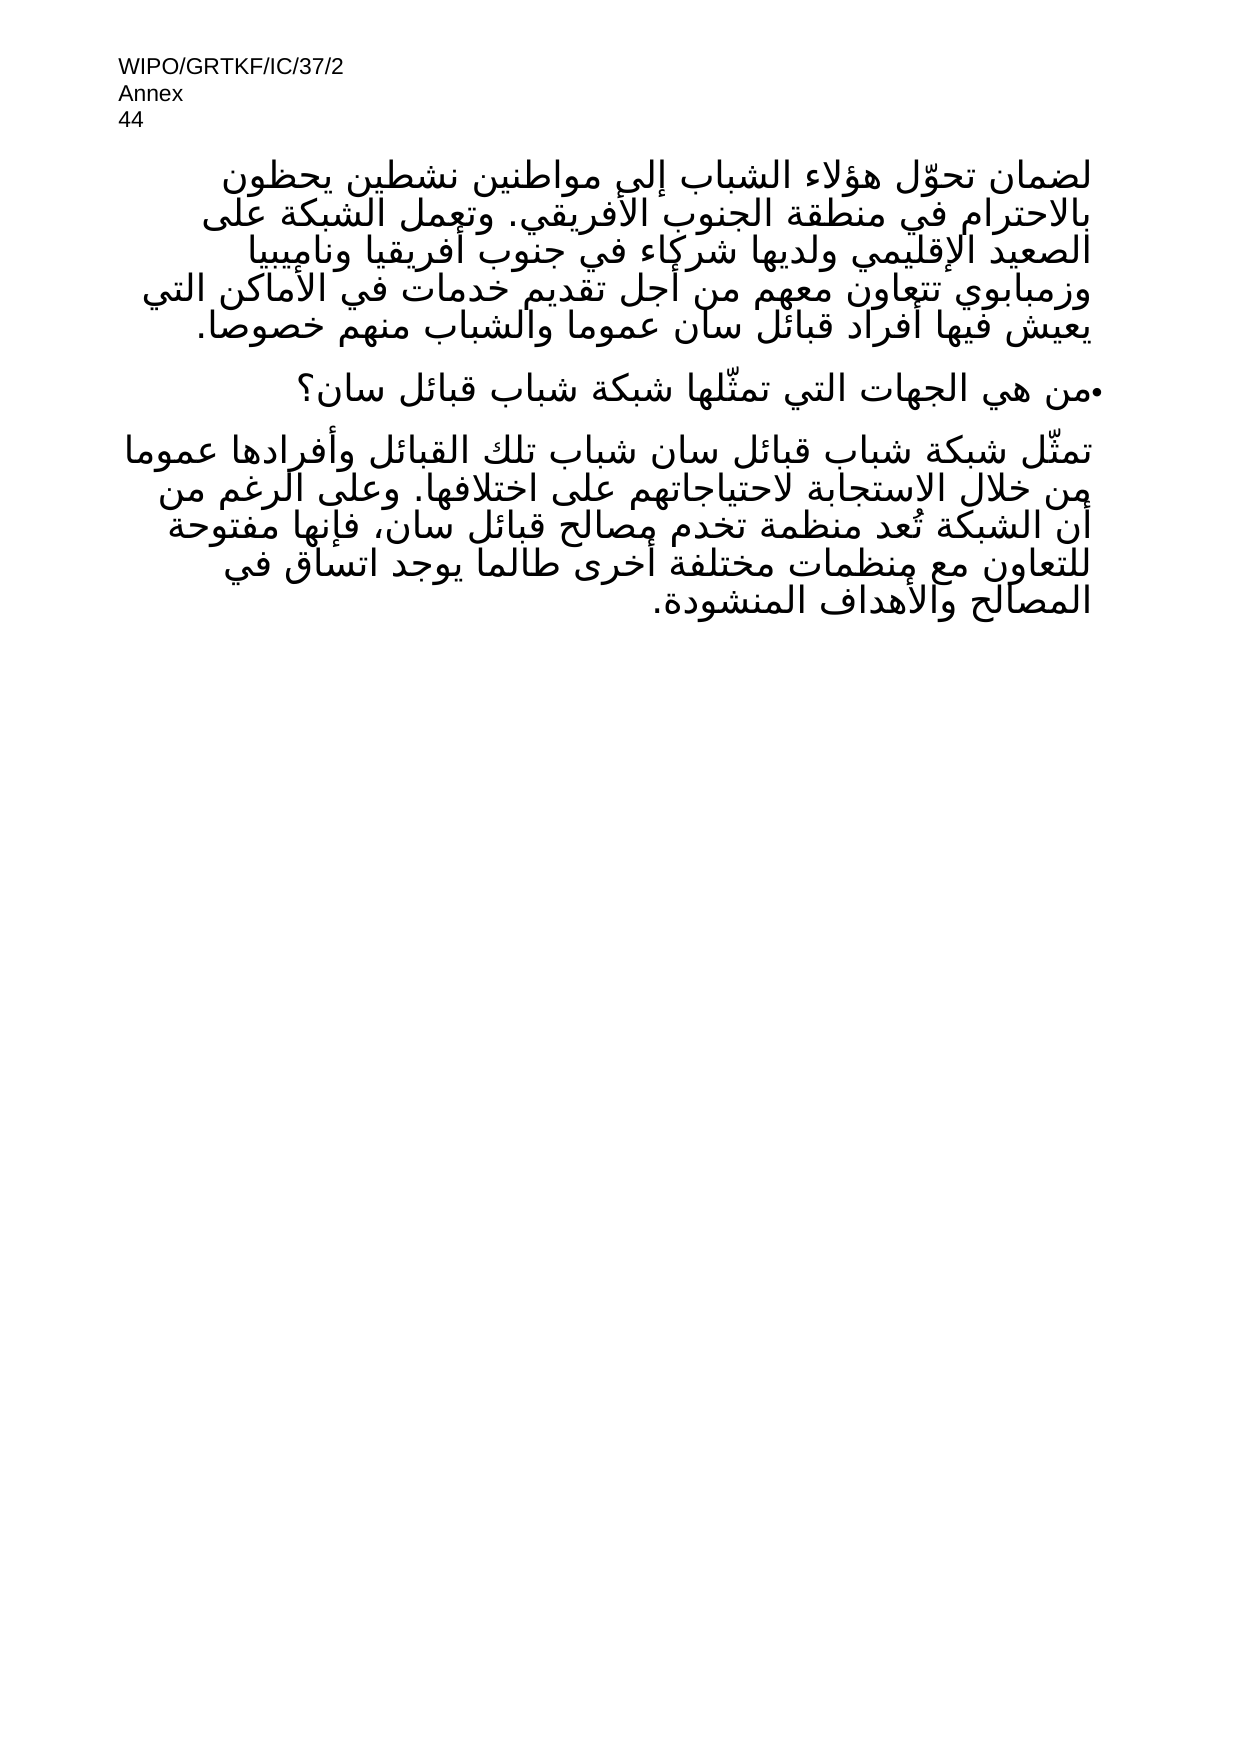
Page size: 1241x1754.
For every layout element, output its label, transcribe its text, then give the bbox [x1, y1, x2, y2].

text تمثّل شبكة شباب قبائل سان شباب تلك القبائل وأفرادها عموما من خلال الاستجابة لاحتياجاتهم على اختلافها. وعلى الرغم من أن الشبكة تُعد منظمة تخدم مصالح قبائل سان، فإنها مفتوحة للتعاون مع منظمات مختلفة أخرى طالما يوجد اتساق في المصالح والأهداف المنشودة. [118, 433, 1093, 621]
list من هي الجهات التي تمثّلها شبكة شباب قبائل سان؟ [118, 371, 1093, 408]
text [118, 158, 1093, 346]
